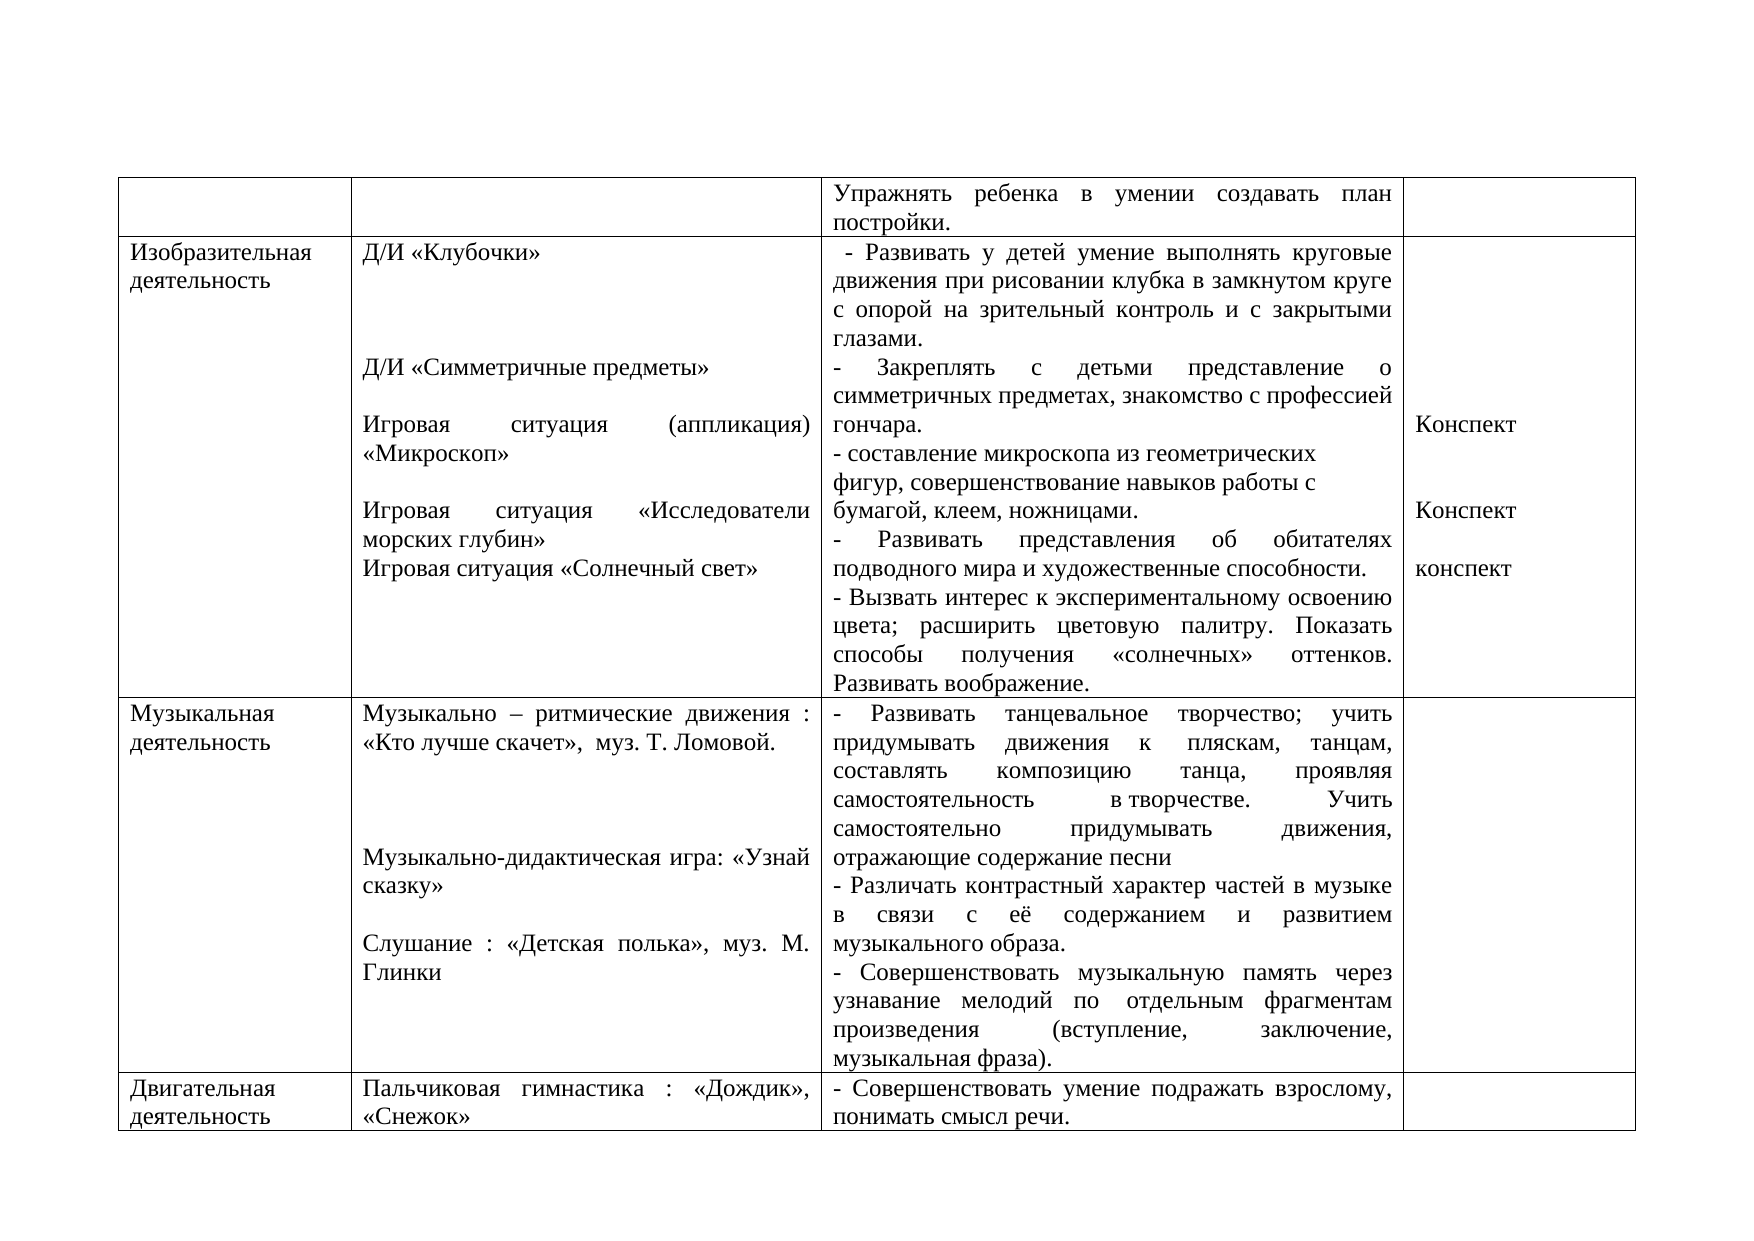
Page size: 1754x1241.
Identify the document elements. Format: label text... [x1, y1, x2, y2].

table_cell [352, 1073, 821, 1130]
table_cell Музыкально – ритмические движения : «Кто лучше скачет», муз. Т. Ломовой. Музыкально-дидактическая игра: «Узнай сказку» Слушание : «Детская полька», муз. М. Глинки [352, 698, 821, 1072]
table_cell [1404, 1073, 1635, 1130]
table_cell [1404, 178, 1635, 236]
table_cell [1404, 698, 1635, 1072]
table_cell - Развивать танцевальное творчество; учить придумывать движения к пляскам, танцам, составлять композицию танца, проявляя самостоятельность в творчестве. Учить самостоятельно придумывать движения, отражающие содержание песни - Различать контрастный характер частей в музыке в связи с её содержанием и развитием музыкального образа. - Совершенствовать музыкальную память через узнавание мелодий по отдельным фрагментам произведения (вступление, заключение, музыкальная фраза). [822, 698, 1403, 1072]
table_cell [822, 178, 1403, 236]
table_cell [119, 1073, 351, 1130]
table_cell Музыкальная деятельность [119, 698, 351, 1072]
table_cell Конспект Конспект конспект [1404, 237, 1635, 697]
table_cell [822, 1073, 1403, 1130]
table_cell - Развивать у детей умение выполнять круговые движения при рисовании клубка в замкнутом круге с опорой на зрительный контроль и с закрытыми глазами. - Закреплять с детьми представление о симметричных предметах, знакомство с профессией гончара. - составление микроскопа из геометрических фигур, совершенствование навыков работы с бумагой, клеем, ножницами. - Развивать представления об обитателях подводного мира и художественные способности. - Вызвать интерес к экспериментальному освоению цвета; расширить цветовую палитру. Показать способы получения «солнечных» оттенков. Развивать воображение. [822, 237, 1403, 697]
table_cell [352, 178, 821, 236]
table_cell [119, 178, 351, 236]
table_cell Д/И «Клубочки» Д/И «Симметричные предметы» Игровая ситуация (аппликация) «Микроскоп» Игровая ситуация «Исследователи морских глубин» Игровая ситуация «Солнечный свет» [352, 237, 821, 697]
table_cell Изобразительная деятельность [119, 237, 351, 697]
